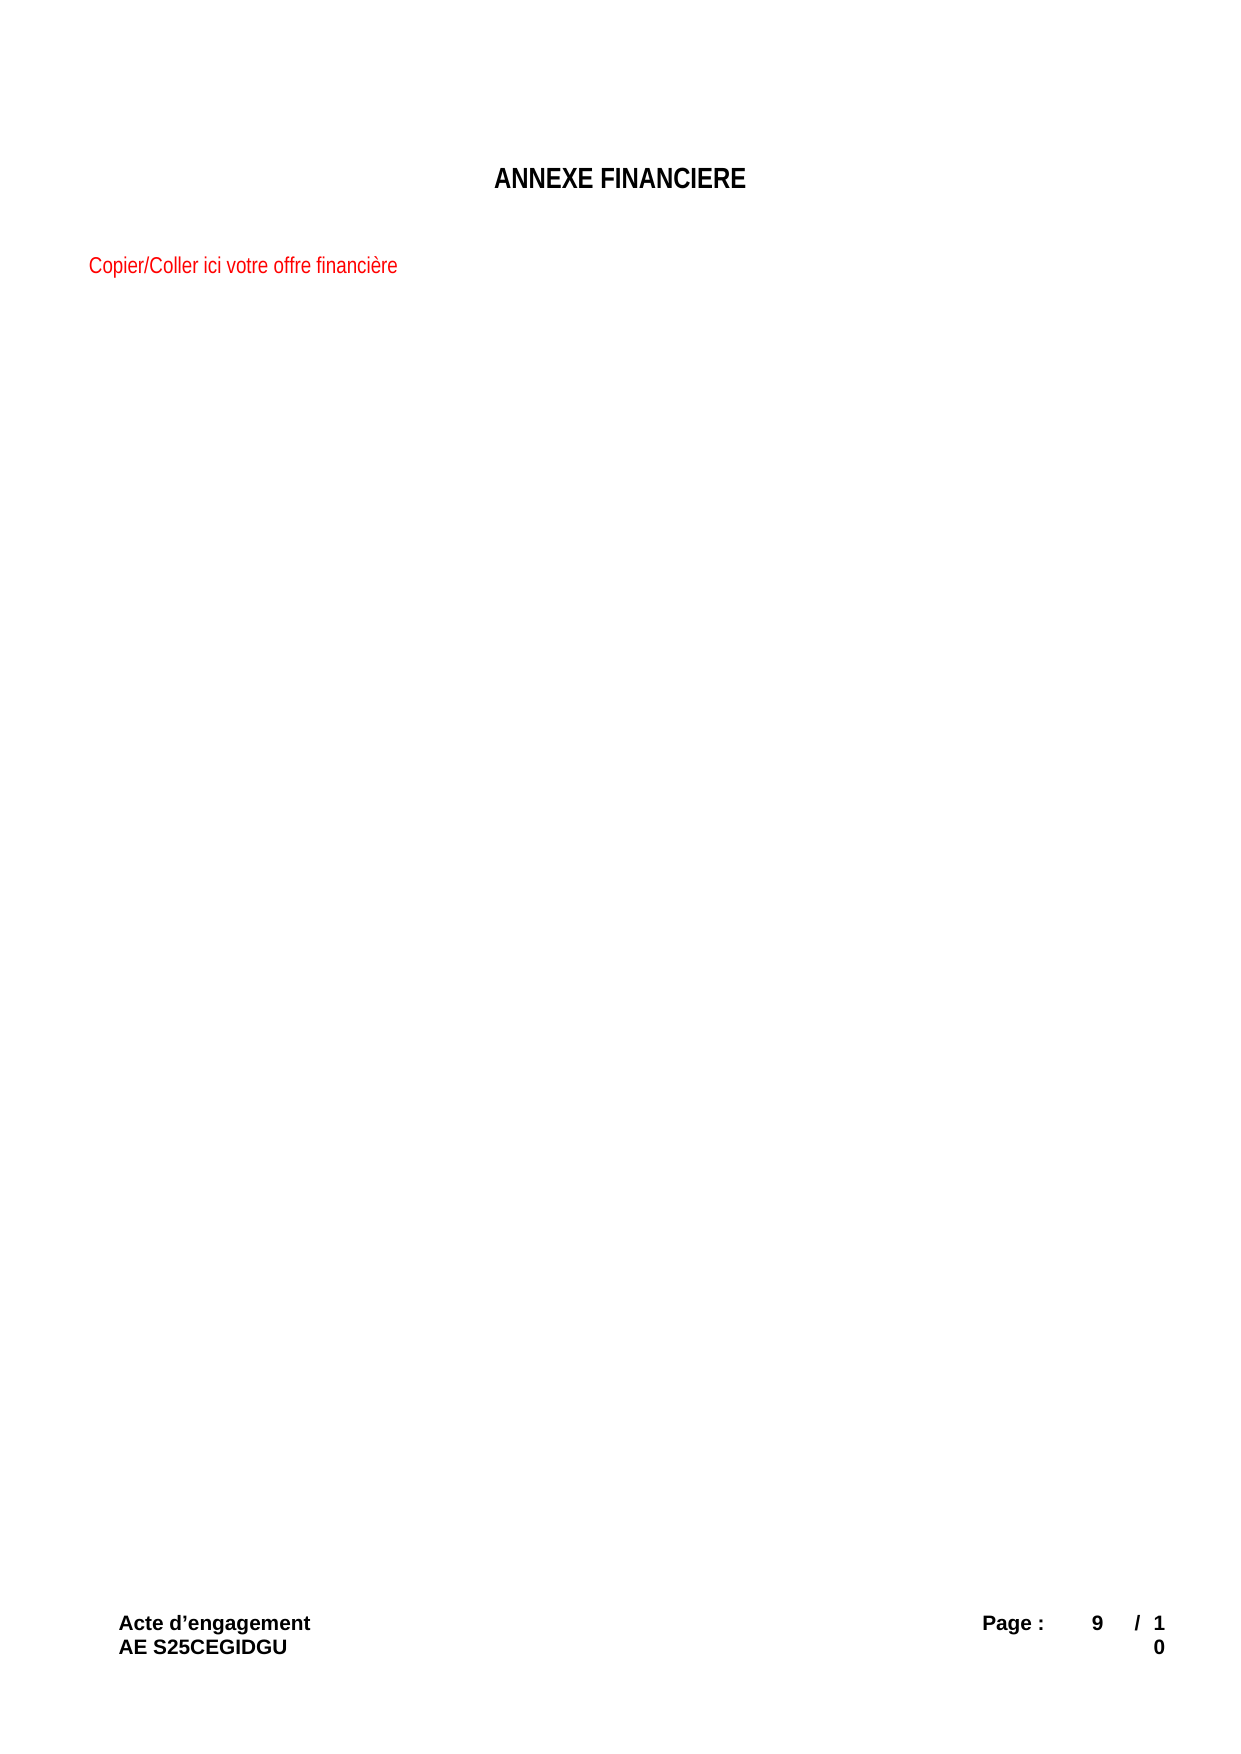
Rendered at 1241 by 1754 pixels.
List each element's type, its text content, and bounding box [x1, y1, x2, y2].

text Copier/Coller ici votre offre financière [89, 252, 1152, 278]
text ANNEXE FINANCIERE [89, 161, 1152, 194]
